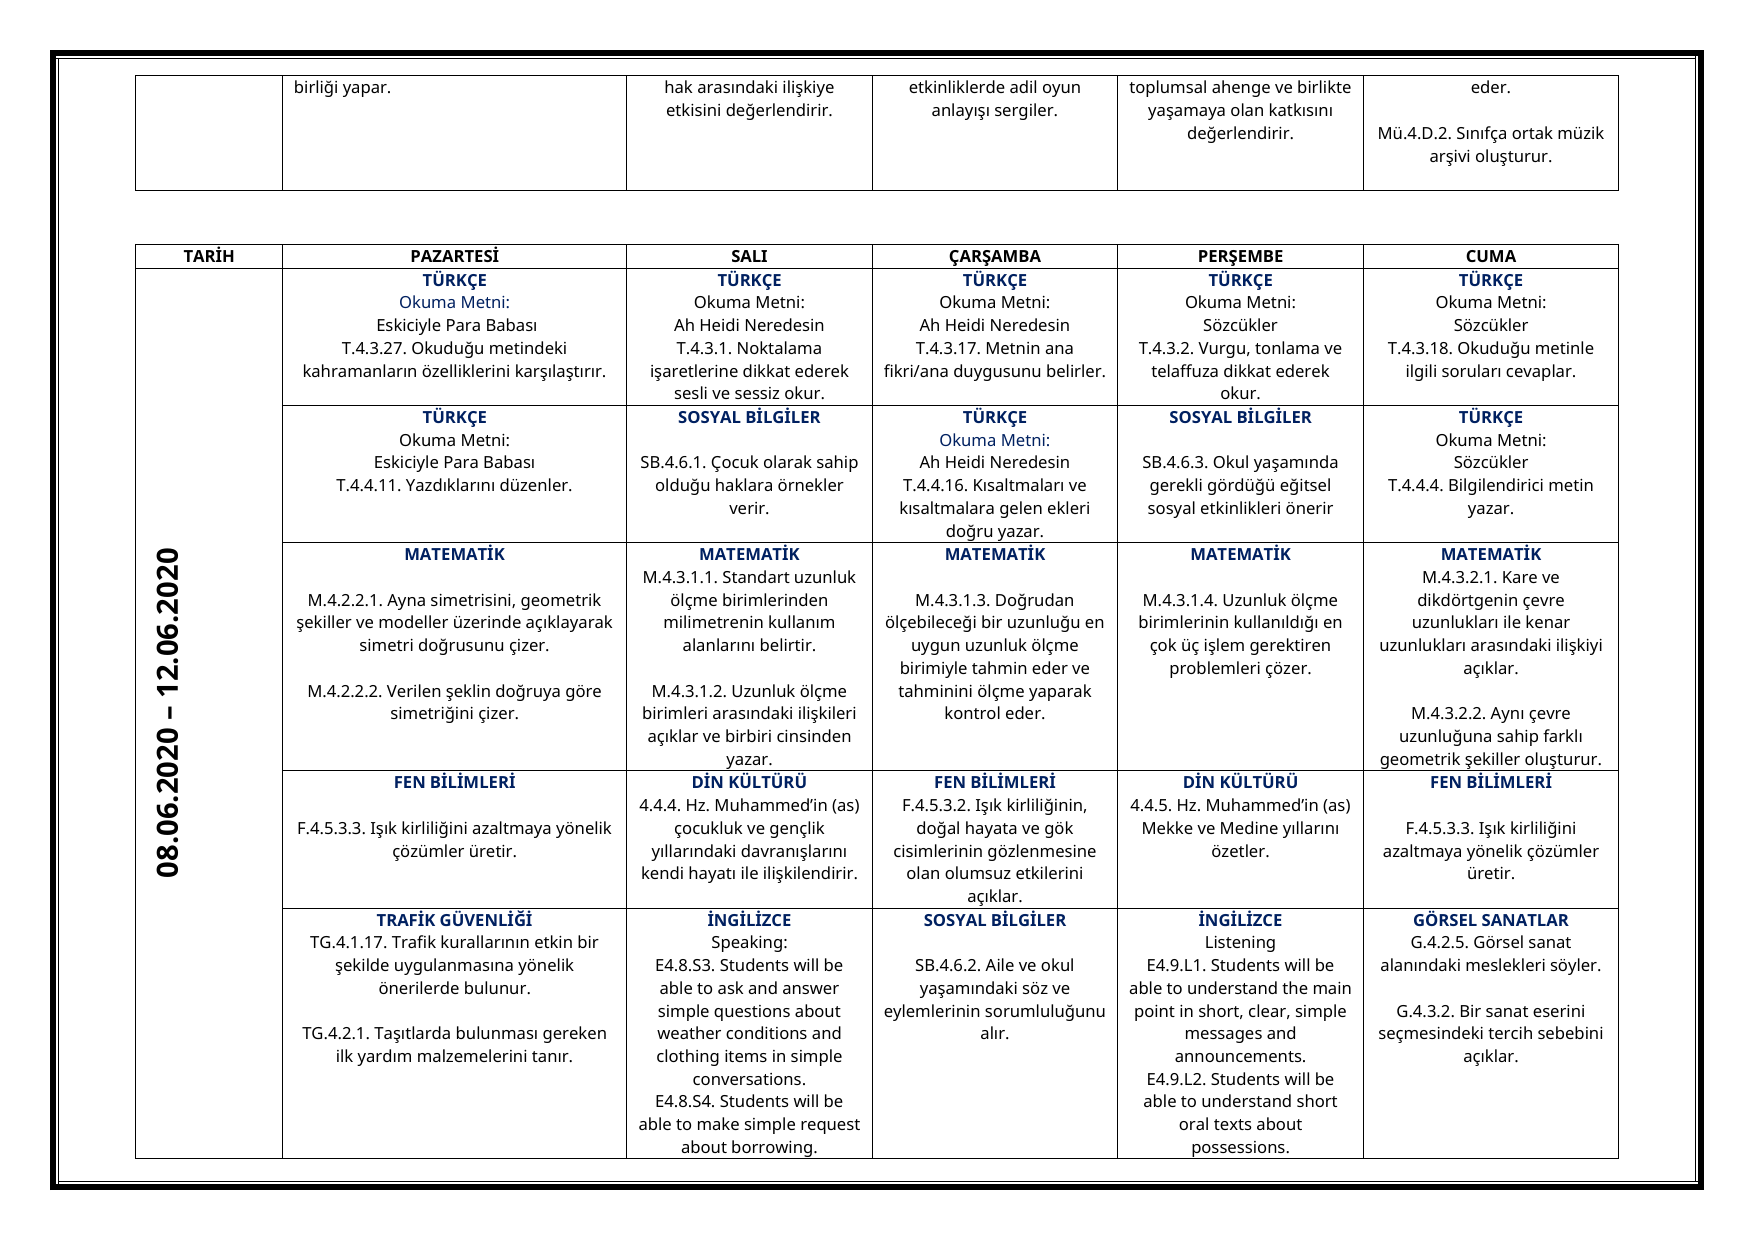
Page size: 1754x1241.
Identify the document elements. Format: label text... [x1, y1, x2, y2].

table_cell MATEMATİK M.4.3.2.1. Kare ve dikdörtgenin çevre uzunlukları ile kenar uzunlukları arasındaki ilişkiyi açıklar. M.4.3.2.2. Aynı çevre uzunluğuna sahip farklı geometrik şekiller oluşturur. [1364, 543, 1618, 770]
table_header PERŞEMBE [1118, 245, 1363, 267]
table_cell TRAFİK GÜVENLİĞİ TG.4.1.17. Trafik kurallarının etkin bir şekilde uygulanmasına yönelik önerilerde bulunur. TG.4.2.1. Taşıtlarda bulunması gereken ilk yardım malzemelerini tanır. [283, 909, 626, 1158]
table_header ÇARŞAMBA [873, 245, 1117, 267]
table_cell İNGİLİZCE Listening E4.9.L1. Students will be able to understand the main point in short, clear, simple messages and announcements. E4.9.L2. Students will be able to understand short oral texts about possessions. [1118, 909, 1363, 1158]
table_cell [1118, 76, 1363, 189]
table_cell SOSYAL BİLGİLER SB.4.6.1. Çocuk olarak sahip olduğu haklara örnekler verir. [627, 406, 872, 542]
table_cell TÜRKÇE Okuma Metni: Eskiciyle Para Babası T.4.4.11. Yazdıklarını düzenler. [283, 406, 626, 542]
table_header CUMA [1364, 245, 1618, 267]
table_cell TÜRKÇE Okuma Metni: Sözcükler T.4.3.2. Vurgu, tonlama ve telaffuza dikkat ederek okur. [1118, 269, 1363, 405]
table_header TARİH [136, 245, 282, 267]
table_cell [283, 76, 626, 189]
table_cell TÜRKÇE Okuma Metni: Eskiciyle Para Babası T.4.3.27. Okuduğu metindeki kahramanların özelliklerini karşılaştırır. [283, 269, 626, 405]
table_cell FEN BİLİMLERİ F.4.5.3.3. Işık kirliliğini azaltmaya yönelik çözümler üretir. [283, 771, 626, 907]
table_cell TÜRKÇE Okuma Metni: Sözcükler T.4.3.18. Okuduğu metinle ilgili soruları cevaplar. [1364, 269, 1618, 405]
table_cell FEN BİLİMLERİ F.4.5.3.2. Işık kirliliğinin, doğal hayata ve gök cisimlerinin gözlenmesine olan olumsuz etkilerini açıklar. [873, 771, 1117, 907]
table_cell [1364, 76, 1618, 189]
table_cell SOSYAL BİLGİLER SB.4.6.3. Okul yaşamında gerekli gördüğü eğitsel sosyal etkinlikleri önerir [1118, 406, 1363, 542]
table_cell TÜRKÇE Okuma Metni: Ah Heidi Neredesin T.4.3.1. Noktalama işaretlerine dikkat ederek sesli ve sessiz okur. [627, 269, 872, 405]
table_cell SOSYAL BİLGİLER SB.4.6.2. Aile ve okul yaşamındaki söz ve eylemlerinin sorumluluğunu alır. [873, 909, 1117, 1158]
table_cell 08.06.2020 – 12.06.2020 [136, 269, 282, 1158]
table_cell İNGİLİZCE Speaking: E4.8.S3. Students will be able to ask and answer simple questions about weather conditions and clothing items in simple conversations. E4.8.S4. Students will be able to make simple request about borrowing. [627, 909, 872, 1158]
table_cell TÜRKÇE Okuma Metni: Ah Heidi Neredesin T.4.4.16. Kısaltmaları ve kısaltmalara gelen ekleri doğru yazar. [873, 406, 1117, 542]
table_cell TÜRKÇE Okuma Metni: Sözcükler T.4.4.4. Bilgilendirici metin yazar. [1364, 406, 1618, 542]
table_cell TÜRKÇE Okuma Metni: Ah Heidi Neredesin T.4.3.17. Metnin ana fikri/ana duygusunu belirler. [873, 269, 1117, 405]
table_cell MATEMATİK M.4.3.1.4. Uzunluk ölçme birimlerinin kullanıldığı en çok üç işlem gerektiren problemleri çözer. [1118, 543, 1363, 770]
table_header SALI [627, 245, 872, 267]
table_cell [627, 76, 872, 189]
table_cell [873, 76, 1117, 189]
table_cell DİN KÜLTÜRÜ 4.4.4. Hz. Muhammed’in (as) çocukluk ve gençlik yıllarındaki davranışlarını kendi hayatı ile ilişkilendirir. [627, 771, 872, 907]
table_cell MATEMATİK M.4.3.1.3. Doğrudan ölçebileceği bir uzunluğu en uygun uzunluk ölçme birimiyle tahmin eder ve tahminini ölçme yaparak kontrol eder. [873, 543, 1117, 770]
table_cell DİN KÜLTÜRÜ 4.4.5. Hz. Muhammed’in (as) Mekke ve Medine yıllarını özetler. [1118, 771, 1363, 907]
table_cell MATEMATİK M.4.2.2.1. Ayna simetrisini, geometrik şekiller ve modeller üzerinde açıklayarak simetri doğrusunu çizer. M.4.2.2.2. Verilen şeklin doğruya göre simetriğini çizer. [283, 543, 626, 770]
table_cell GÖRSEL SANATLAR G.4.2.5. Görsel sanat alanındaki meslekleri söyler. G.4.3.2. Bir sanat eserini seçmesindeki tercih sebebini açıklar. [1364, 909, 1618, 1158]
table_cell FEN BİLİMLERİ F.4.5.3.3. Işık kirliliğini azaltmaya yönelik çözümler üretir. [1364, 771, 1618, 907]
table_header PAZARTESİ [283, 245, 626, 267]
table_cell MATEMATİK M.4.3.1.1. Standart uzunluk ölçme birimlerinden milimetrenin kullanım alanlarını belirtir. M.4.3.1.2. Uzunluk ölçme birimleri arasındaki ilişkileri açıklar ve birbiri cinsinden yazar. [627, 543, 872, 770]
